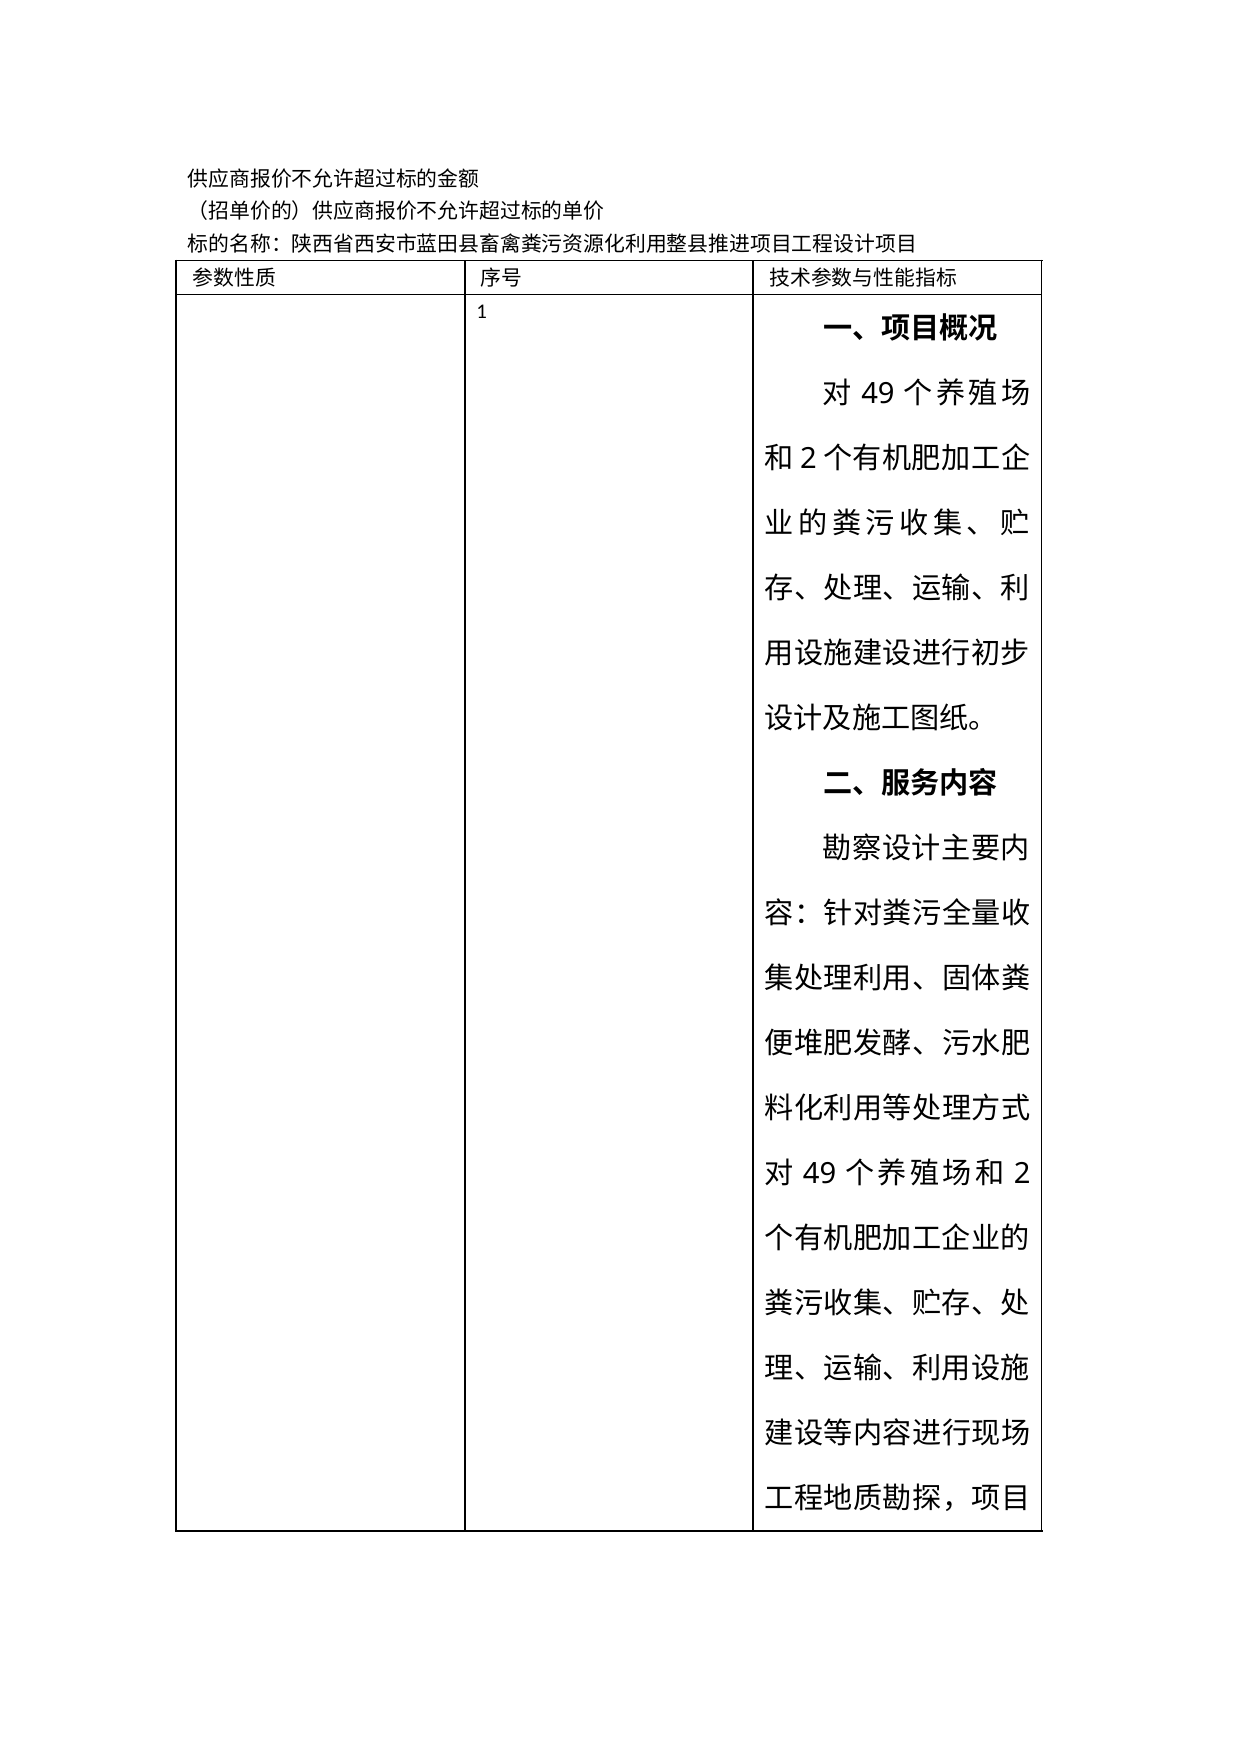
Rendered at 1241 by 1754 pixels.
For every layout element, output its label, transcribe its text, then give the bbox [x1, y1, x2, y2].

table_header 参数性质 [177, 261, 464, 293]
text （招单价的）供应商报价不允许超过标的单价 [187, 194, 1053, 227]
table_cell 1 [466, 295, 752, 1530]
text 标的名称：陕西省西安市蓝田县畜禽粪污资源化利用整县推进项目工程设计项目 [187, 227, 1053, 259]
table_cell [177, 295, 464, 1530]
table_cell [754, 295, 1041, 1530]
table_header 技术参数与性能指标 [754, 261, 1041, 293]
text 供应商报价不允许超过标的金额 [187, 162, 1053, 194]
table_header 序号 [466, 261, 752, 293]
